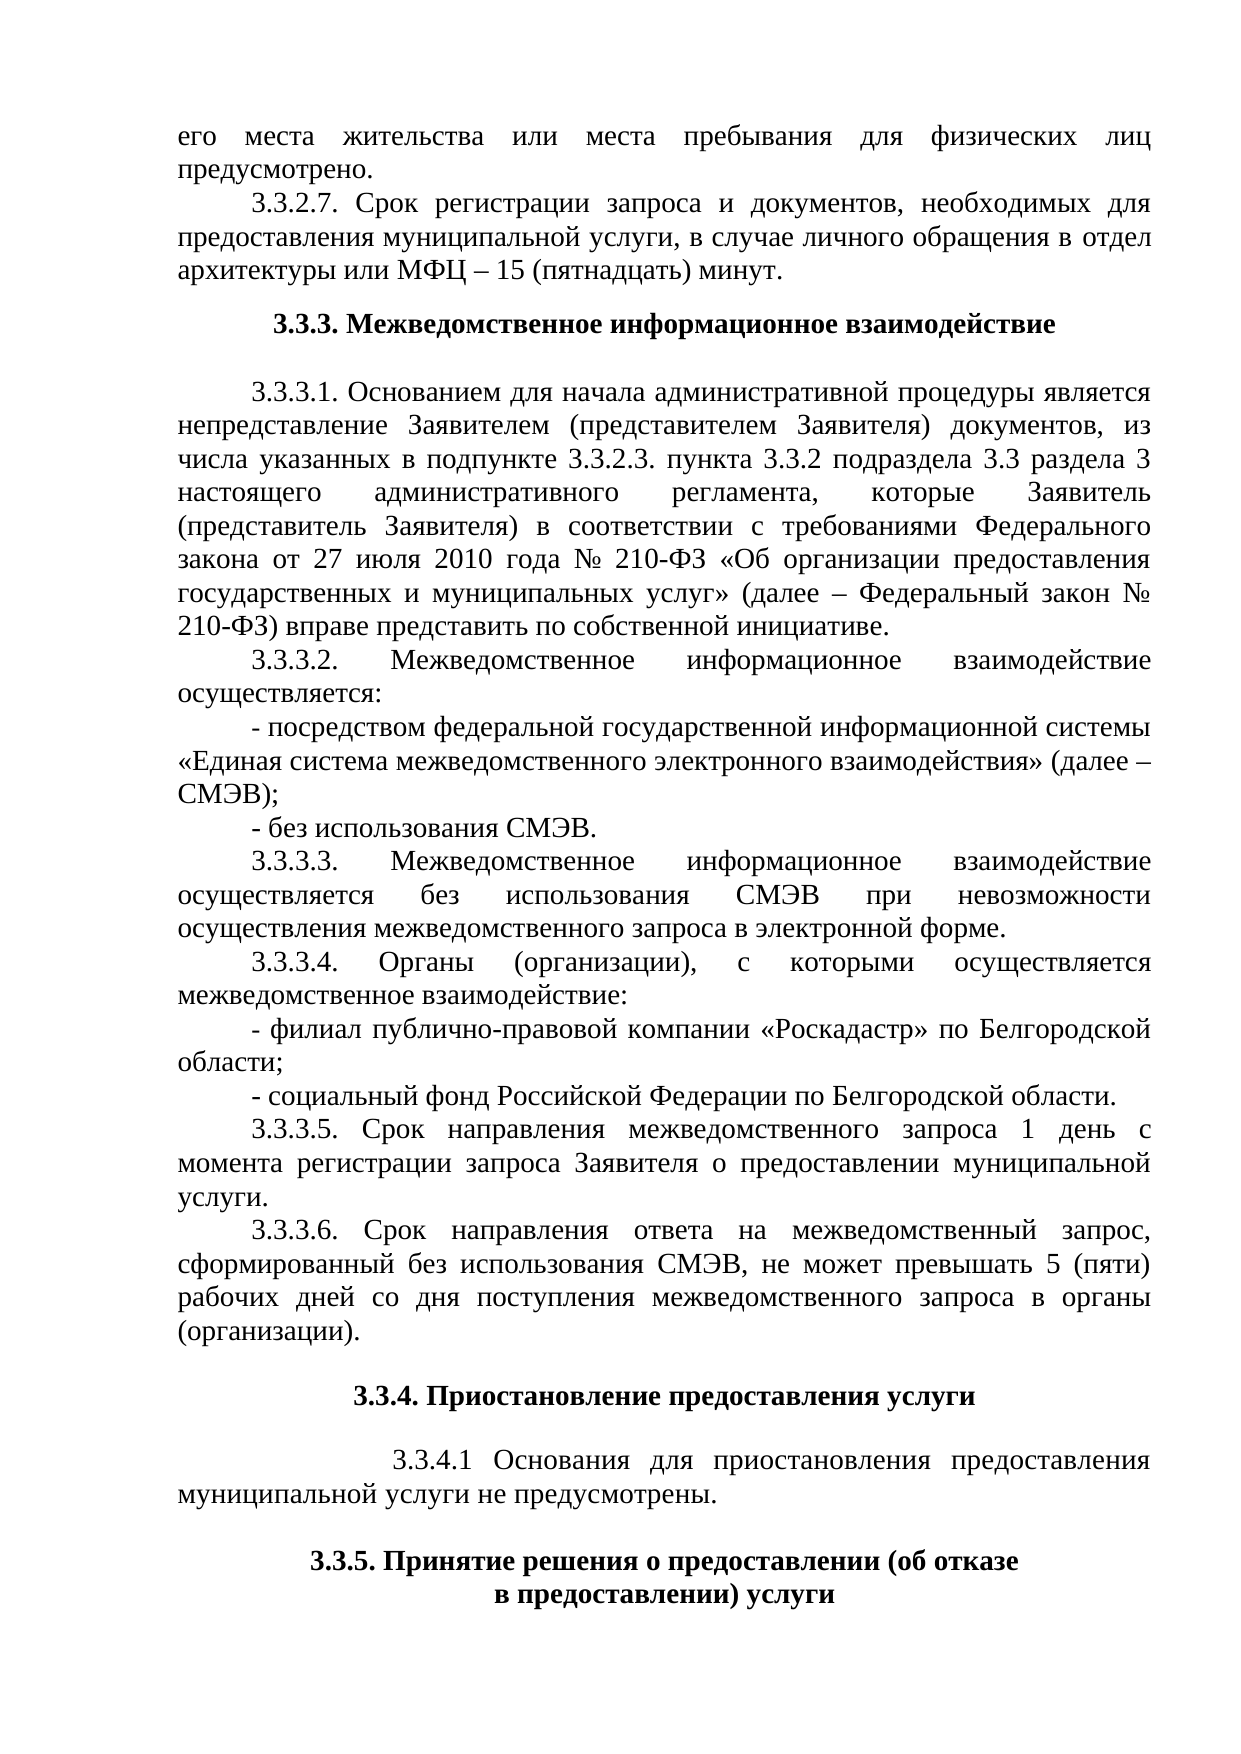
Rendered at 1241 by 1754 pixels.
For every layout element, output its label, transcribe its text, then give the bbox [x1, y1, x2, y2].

text 3.3.3.1. Основанием для начала административной процедуры является непредставление Заявителем (представителем Заявителя) документов, из числа указанных в подпункте 3.3.2.3. пункта 3.3.2 подраздела 3.3 раздела 3 настоящего административного регламента, которые Заявитель (представитель Заявителя) в соответствии с требованиями Федерального закона от 27 июля 2010 года № 210-ФЗ «Об организации предоставления государственных и муниципальных услуг» (далее – Федеральный закон № 210-ФЗ) вправе представить по собственной инициативе. [177, 374, 1152, 642]
text - без использования СМЭВ. [177, 810, 1152, 843]
text 3.3.3.3. Межведомственное информационное взаимодействие осуществляется без использования СМЭВ при невозможности осуществления межведомственного запроса в электронной форме. [177, 843, 1152, 944]
text 3.3.3. Межведомственное информационное взаимодействие [177, 307, 1152, 340]
text - социальный фонд Российской Федерации по Белгородской области. [177, 1078, 1152, 1112]
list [177, 118, 1152, 185]
text 3.3.3.5. Срок направления межведомственного запроса 1 день с момента регистрации запроса Заявителя о предоставлении муниципальной услуги. [177, 1112, 1152, 1212]
text - филиал публично-правовой компании «Роскадастр» по Белгородской области; [177, 1011, 1152, 1078]
text 3.3.4. Приостановление предоставления услуги [177, 1378, 1152, 1411]
text 3.3.4.1 Основания для приостановления предоставления муниципальной услуги не предусмотрены. [177, 1442, 1152, 1509]
text 3.3.3.4. Органы (организации), с которыми осуществляется межведомственное взаимодействие: [177, 944, 1152, 1011]
list 3.3.2.7. Срок регистрации запроса и документов, необходимых для предоставления муниципальной услуги, в случае личного обращения в отдел архитектуры или МФЦ – 15 (пятнадцать) минут. [177, 185, 1152, 286]
text - посредством федеральной государственной информационной системы «Единая система межведомственного электронного взаимодействия» (далее – СМЭВ); [177, 709, 1152, 810]
text в предоставлении) услуги [177, 1576, 1152, 1610]
text 3.3.3.2. Межведомственное информационное взаимодействие осуществляется: [177, 642, 1152, 709]
text 3.3.3.6. Срок направления ответа на межведомственный запрос, сформированный без использования СМЭВ, не может превышать 5 (пяти) рабочих дней со дня поступления межведомственного запроса в органы (организации). [177, 1212, 1152, 1346]
text 3.3.5. Принятие решения о предоставлении (об отказе [177, 1543, 1152, 1576]
